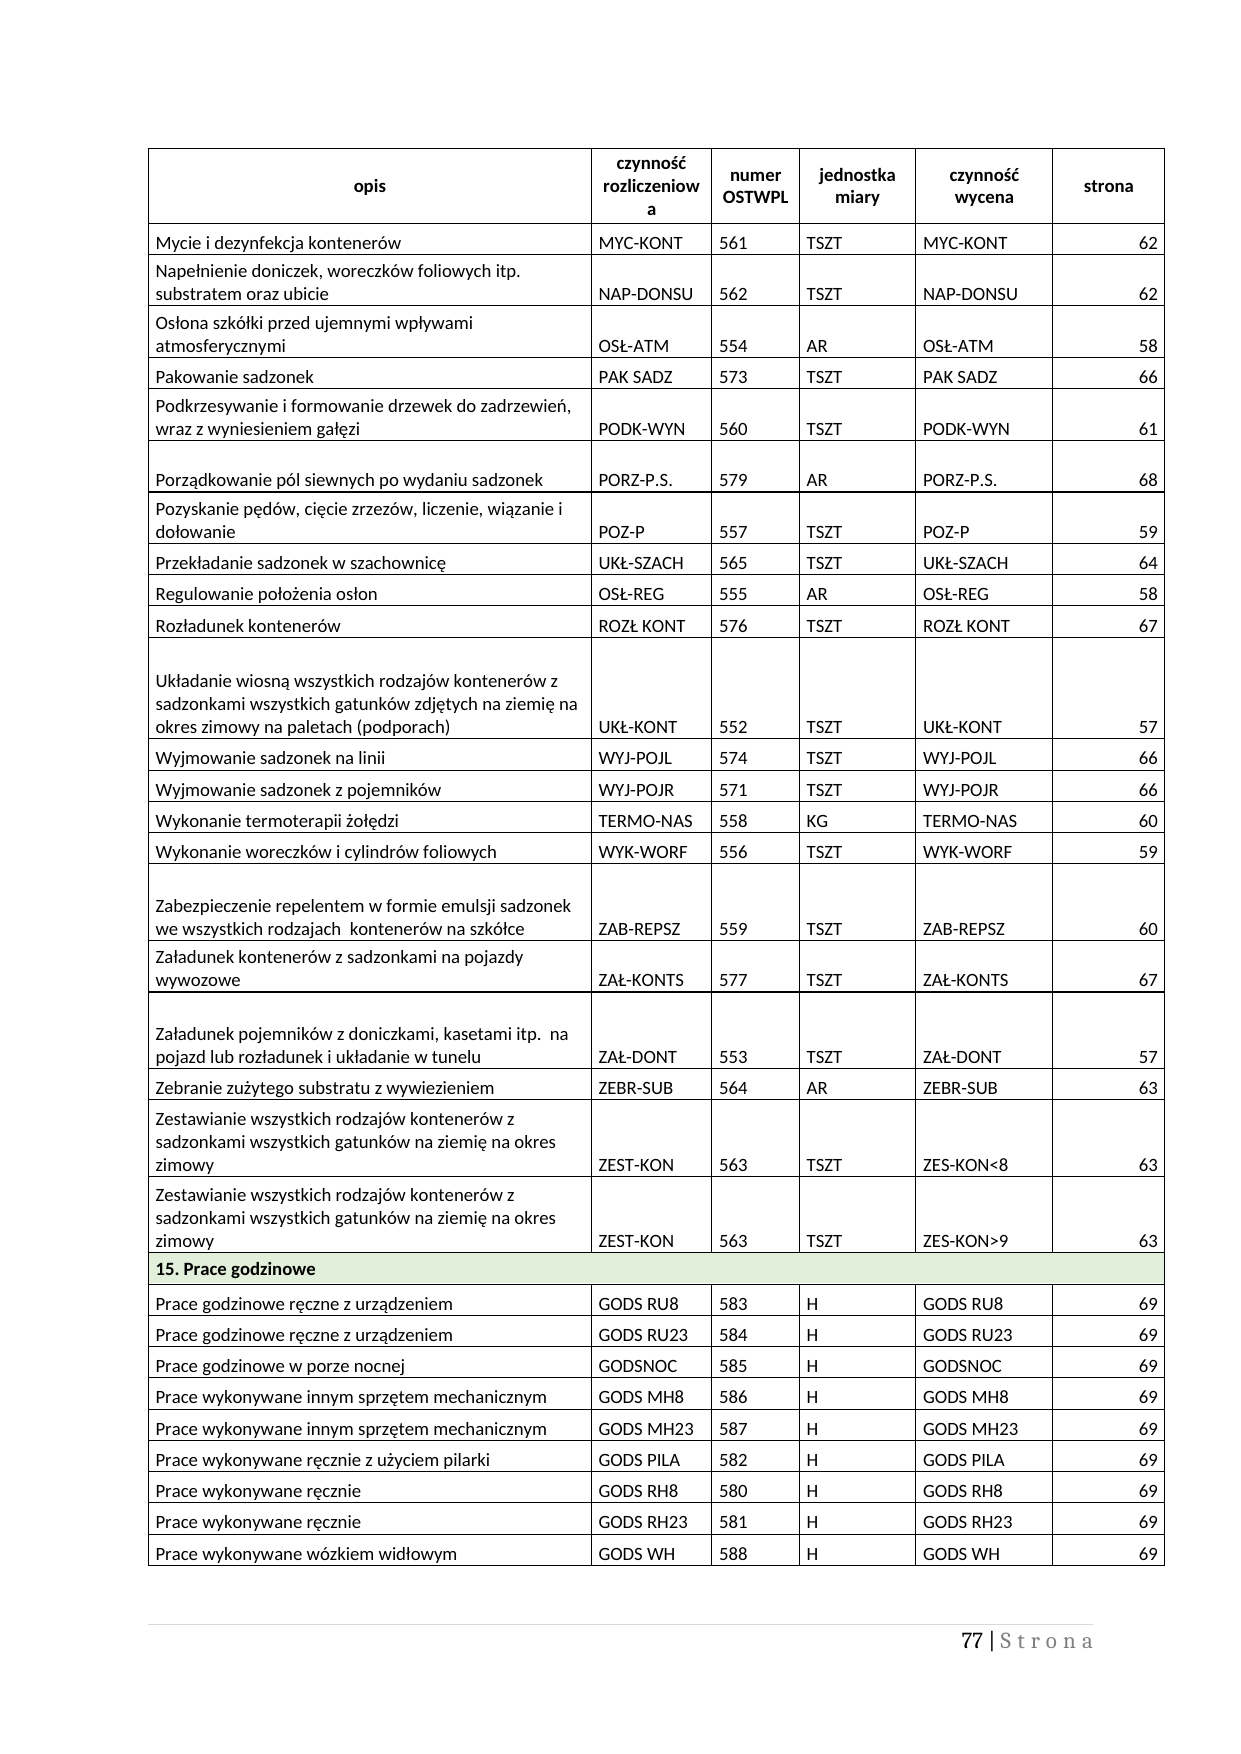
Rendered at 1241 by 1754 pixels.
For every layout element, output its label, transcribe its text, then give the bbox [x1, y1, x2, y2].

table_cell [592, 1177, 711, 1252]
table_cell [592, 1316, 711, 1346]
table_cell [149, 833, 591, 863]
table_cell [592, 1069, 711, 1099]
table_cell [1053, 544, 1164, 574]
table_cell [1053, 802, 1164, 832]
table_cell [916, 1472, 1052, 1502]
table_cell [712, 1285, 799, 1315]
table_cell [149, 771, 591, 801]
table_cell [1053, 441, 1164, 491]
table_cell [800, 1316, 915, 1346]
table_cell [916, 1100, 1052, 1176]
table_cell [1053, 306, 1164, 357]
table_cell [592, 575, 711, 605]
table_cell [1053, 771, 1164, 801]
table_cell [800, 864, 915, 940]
table_header strona [1053, 149, 1164, 223]
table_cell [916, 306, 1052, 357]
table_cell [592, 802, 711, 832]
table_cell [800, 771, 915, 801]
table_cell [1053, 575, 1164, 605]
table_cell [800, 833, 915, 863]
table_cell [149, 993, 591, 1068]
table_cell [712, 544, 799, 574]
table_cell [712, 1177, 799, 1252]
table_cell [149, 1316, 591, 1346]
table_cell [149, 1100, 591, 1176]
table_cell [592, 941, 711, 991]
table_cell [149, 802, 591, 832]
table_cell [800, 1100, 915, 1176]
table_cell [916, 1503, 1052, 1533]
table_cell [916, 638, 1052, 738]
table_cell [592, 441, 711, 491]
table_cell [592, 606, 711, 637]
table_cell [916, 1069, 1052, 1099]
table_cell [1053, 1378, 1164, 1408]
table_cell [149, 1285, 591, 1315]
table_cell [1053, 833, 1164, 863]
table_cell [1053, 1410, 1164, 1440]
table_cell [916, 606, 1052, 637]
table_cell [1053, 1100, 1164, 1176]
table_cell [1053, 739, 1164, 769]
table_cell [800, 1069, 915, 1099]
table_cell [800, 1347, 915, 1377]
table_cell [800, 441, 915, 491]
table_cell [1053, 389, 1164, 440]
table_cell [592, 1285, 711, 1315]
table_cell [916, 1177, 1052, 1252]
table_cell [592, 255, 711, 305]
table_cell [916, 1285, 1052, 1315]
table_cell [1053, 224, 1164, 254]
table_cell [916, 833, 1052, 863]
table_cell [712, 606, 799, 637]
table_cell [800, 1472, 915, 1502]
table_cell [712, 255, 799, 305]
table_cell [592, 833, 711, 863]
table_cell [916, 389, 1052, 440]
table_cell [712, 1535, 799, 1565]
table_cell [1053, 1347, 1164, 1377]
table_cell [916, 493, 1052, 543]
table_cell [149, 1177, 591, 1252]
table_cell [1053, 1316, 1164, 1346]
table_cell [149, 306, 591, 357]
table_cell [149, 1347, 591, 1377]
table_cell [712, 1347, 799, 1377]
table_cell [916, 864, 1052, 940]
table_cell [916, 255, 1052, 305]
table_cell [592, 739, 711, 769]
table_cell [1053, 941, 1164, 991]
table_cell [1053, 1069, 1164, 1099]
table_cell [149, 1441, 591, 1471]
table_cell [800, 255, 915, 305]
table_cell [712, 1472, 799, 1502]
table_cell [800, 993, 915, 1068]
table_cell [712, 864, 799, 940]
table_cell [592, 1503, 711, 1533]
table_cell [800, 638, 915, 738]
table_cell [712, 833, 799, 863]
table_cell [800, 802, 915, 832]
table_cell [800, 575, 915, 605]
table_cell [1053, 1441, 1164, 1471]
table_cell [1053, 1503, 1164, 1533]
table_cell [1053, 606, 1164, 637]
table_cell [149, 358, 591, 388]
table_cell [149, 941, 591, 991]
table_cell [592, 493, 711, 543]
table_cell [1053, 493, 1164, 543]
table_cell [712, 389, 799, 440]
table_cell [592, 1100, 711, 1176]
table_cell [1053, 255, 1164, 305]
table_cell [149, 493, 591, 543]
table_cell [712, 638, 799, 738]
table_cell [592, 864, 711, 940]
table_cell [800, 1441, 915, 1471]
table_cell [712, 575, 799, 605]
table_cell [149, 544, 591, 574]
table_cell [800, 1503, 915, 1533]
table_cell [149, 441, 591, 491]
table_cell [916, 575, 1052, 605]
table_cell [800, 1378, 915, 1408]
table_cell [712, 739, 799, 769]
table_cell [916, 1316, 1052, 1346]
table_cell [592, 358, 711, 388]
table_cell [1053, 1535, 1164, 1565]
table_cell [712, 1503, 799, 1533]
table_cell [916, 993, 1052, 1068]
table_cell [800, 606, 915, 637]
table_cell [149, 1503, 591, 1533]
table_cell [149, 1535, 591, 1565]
table_header numer OSTWPL [712, 149, 799, 223]
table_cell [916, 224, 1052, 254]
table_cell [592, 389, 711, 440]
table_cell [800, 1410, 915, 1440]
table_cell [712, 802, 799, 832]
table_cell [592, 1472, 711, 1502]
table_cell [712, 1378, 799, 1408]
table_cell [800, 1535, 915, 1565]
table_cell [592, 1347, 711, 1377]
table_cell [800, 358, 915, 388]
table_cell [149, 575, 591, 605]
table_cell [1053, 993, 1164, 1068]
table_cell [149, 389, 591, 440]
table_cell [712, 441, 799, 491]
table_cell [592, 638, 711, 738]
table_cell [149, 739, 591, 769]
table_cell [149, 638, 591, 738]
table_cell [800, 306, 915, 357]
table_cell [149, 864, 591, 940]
table_header opis [149, 149, 591, 223]
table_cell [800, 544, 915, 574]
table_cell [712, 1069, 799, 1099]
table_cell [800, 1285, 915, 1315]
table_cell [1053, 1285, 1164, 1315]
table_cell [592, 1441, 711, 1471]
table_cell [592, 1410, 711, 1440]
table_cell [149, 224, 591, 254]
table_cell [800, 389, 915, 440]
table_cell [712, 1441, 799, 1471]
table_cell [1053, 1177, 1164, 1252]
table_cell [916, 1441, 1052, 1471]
table_header czynność rozliczeniowa [592, 149, 711, 223]
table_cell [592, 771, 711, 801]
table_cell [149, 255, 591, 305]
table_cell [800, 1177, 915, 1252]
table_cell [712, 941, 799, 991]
table_header jednostka miary [800, 149, 915, 223]
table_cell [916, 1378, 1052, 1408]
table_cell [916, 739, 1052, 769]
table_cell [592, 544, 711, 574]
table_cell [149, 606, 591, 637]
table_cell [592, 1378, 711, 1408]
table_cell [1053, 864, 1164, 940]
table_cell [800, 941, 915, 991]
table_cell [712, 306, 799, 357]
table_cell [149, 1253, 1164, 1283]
table_header czynność wycena [916, 149, 1052, 223]
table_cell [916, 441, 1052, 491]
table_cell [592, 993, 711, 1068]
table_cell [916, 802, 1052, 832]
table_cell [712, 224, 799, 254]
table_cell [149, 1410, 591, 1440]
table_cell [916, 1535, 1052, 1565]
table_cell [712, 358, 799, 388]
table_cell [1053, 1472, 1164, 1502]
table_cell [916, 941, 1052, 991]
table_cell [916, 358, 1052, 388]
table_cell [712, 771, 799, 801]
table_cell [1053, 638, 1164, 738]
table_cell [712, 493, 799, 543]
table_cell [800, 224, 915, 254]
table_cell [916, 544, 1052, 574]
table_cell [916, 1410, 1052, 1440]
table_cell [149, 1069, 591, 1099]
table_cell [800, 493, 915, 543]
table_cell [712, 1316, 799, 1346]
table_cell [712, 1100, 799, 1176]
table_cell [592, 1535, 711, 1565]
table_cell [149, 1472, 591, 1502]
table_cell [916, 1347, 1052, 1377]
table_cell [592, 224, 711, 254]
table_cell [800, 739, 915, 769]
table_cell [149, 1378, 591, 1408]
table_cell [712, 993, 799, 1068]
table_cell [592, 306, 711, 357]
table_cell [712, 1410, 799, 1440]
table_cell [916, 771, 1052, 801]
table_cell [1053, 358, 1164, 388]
